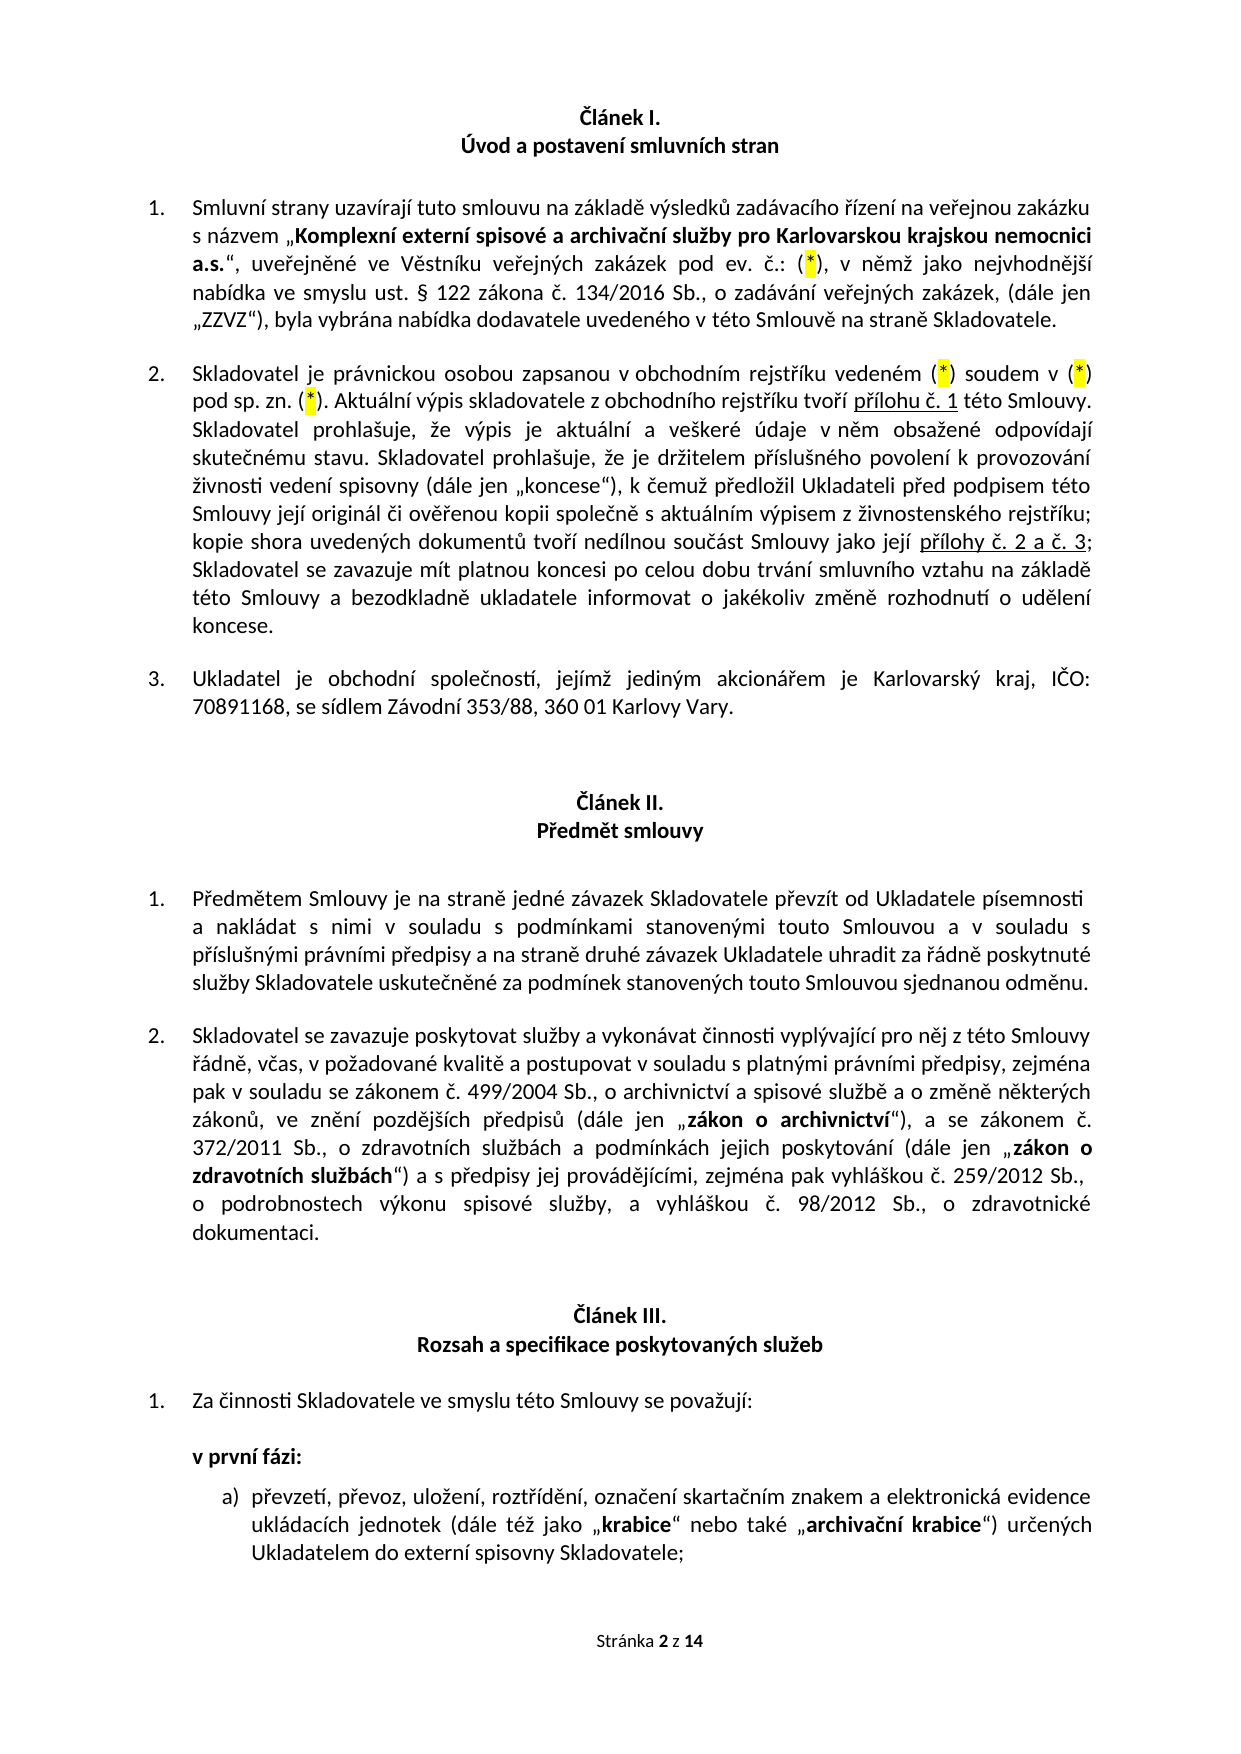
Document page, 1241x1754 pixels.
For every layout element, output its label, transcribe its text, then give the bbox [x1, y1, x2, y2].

text Rozsah a specifikace poskytovaných služeb [148, 1330, 1092, 1358]
text v první fázi: [192, 1442, 1092, 1470]
subtitle Ukladatel je obchodní společností, jejímž jediným akcionářem je Karlovarský kraj, IČO: 70891168, se sídlem Závodní 353/88, 360 01 Karlovy Vary. [148, 664, 1092, 720]
list převzetí, převoz, uložení, roztřídění, označení skartačním znakem a elektronická evidence ukládacích jednotek (dále též jako „krabice“ nebo také „archivační krabice“) určených Ukladatelem do externí spisovny Skladovatele; [222, 1482, 1092, 1566]
subtitle Skladovatel je právnickou osobou zapsanou v obchodním rejstříku vedeném (*) soudem v (*) pod sp. zn. (*). Aktuální výpis skladovatele z obchodního rejstříku tvoří přílohu č. 1 této Smlouvy. Skladovatel prohlašuje, že výpis je aktuální a veškeré údaje v něm obsažené odpovídají skutečnému stavu. Skladovatel prohlašuje, že je držitelem příslušného povolení k provozování živnosti vedení spisovny (dále jen „koncese“), k čemuž předložil Ukladateli před podpisem této Smlouvy její originál či ověřenou kopii společně s aktuálním výpisem z živnostenského rejstříku; kopie shora uvedených dokumentů tvoří nedílnou součást Smlouvy jako její přílohy č. 2 a č. 3; Skladovatel se zavazuje mít platnou koncesi po celou dobu trvání smluvního vztahu na základě této Smlouvy a bezodkladně ukladatele informovat o jakékoliv změně rozhodnutí o udělení koncese. [148, 359, 1092, 639]
list Předmětem Smlouvy je na straně jedné závazek Skladovatele převzít od Ukladatele písemnosti a nakládat s nimi v souladu s podmínkami stanovenými touto Smlouvou a v souladu s příslušnými právními předpisy a na straně druhé závazek Ukladatele uhradit za řádně poskytnuté služby Skladovatele uskutečněné za podmínek stanovených touto Smlouvou sjednanou odměnu. [148, 884, 1092, 996]
list Smluvní strany uzavírají tuto smlouvu na základě výsledků zadávacího řízení na veřejnou zakázku s názvem „Komplexní externí spisové a archivační služby pro Karlovarskou krajskou nemocnici a.s.“, uveřejněné ve Věstníku veřejných zakázek pod ev. č.: (*), v němž jako nejvhodnější nabídka ve smyslu ust. § 122 zákona č. 134/2016 Sb., o zadávání veřejných zakázek, (dále jen „ZZVZ“), byla vybrána nabídka dodavatele uvedeného v této Smlouvě na straně Skladovatele. [148, 193, 1092, 334]
list Za činnosti Skladovatele ve smyslu této Smlouvy se považují: [148, 1386, 1092, 1414]
subtitle Předmět smlouvy [148, 816, 1092, 844]
subtitle Úvod a postavení smluvních stran [148, 131, 1092, 159]
subtitle Článek III. [148, 1302, 1092, 1330]
subtitle Článek I. [148, 103, 1092, 131]
list Skladovatel se zavazuje poskytovat služby a vykonávat činnosti vyplývající pro něj z této Smlouvy řádně, včas, v požadované kvalitě a postupovat v souladu s platnými právními předpisy, zejména pak v souladu se zákonem č. 499/2004 Sb., o archivnictví a spisové službě a o změně některých zákonů, ve znění pozdějších předpisů (dále jen „zákon o archivnictví“), a se zákonem č. 372/2011 Sb., o zdravotních službách a podmínkách jejich poskytování (dále jen „zákon o zdravotních službách“) a s předpisy jej provádějícími, zejména pak vyhláškou č. 259/2012 Sb., o podrobnostech výkonu spisové služby, a vyhláškou č. 98/2012 Sb., o zdravotnické dokumentaci. [148, 1021, 1092, 1246]
subtitle Článek II. [148, 788, 1092, 816]
